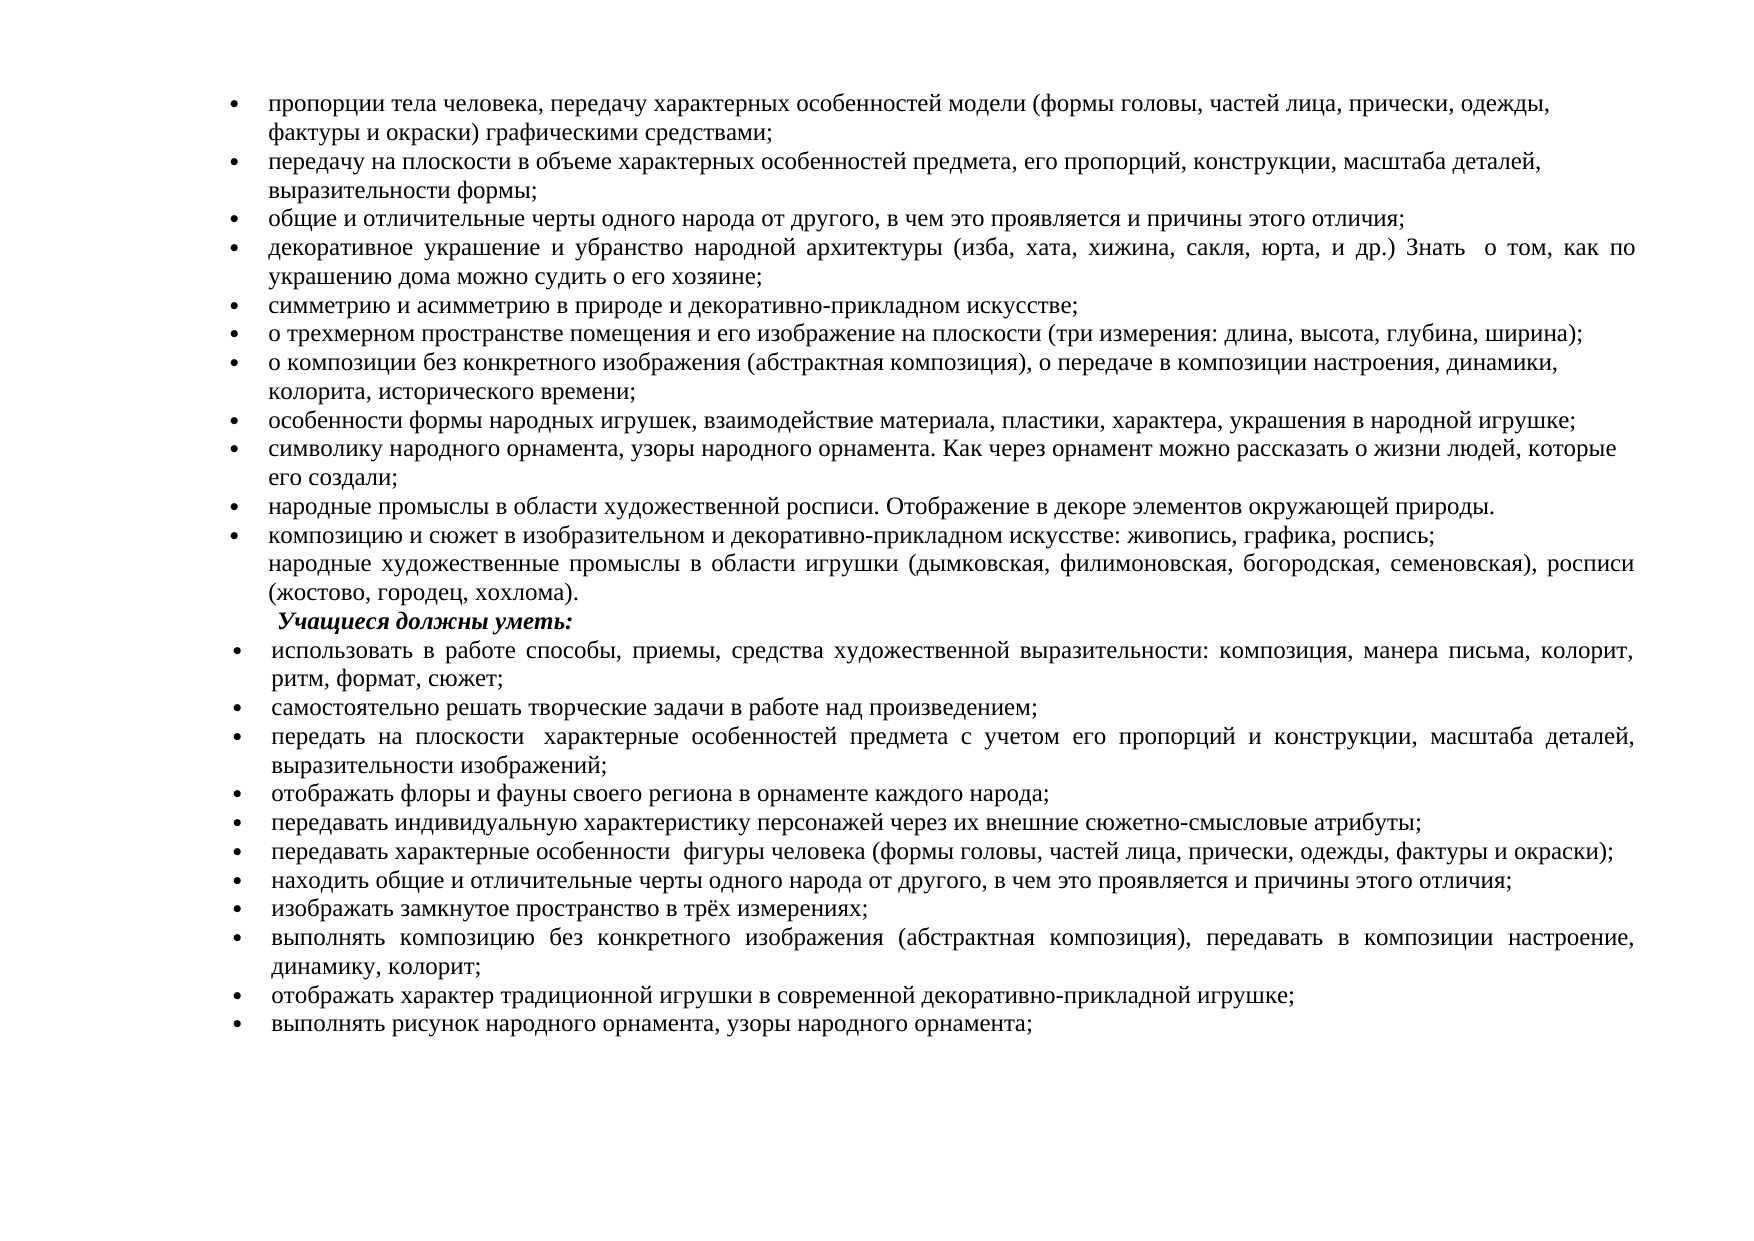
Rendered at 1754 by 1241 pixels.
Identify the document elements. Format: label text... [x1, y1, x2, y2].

list выполнять композицию без конкретного изображения (абстрактная композиция), передавать в композиции настроение, динамику, колорит; [234, 922, 1636, 980]
list изображать замкнутое пространство в трёх измерениях; [234, 893, 1636, 922]
list особенности формы народных игрушек, взаимодействие материала, пластики, характера, украшения в народной игрушке; [231, 405, 1636, 433]
list передавать характерные особенности фигуры человека (формы головы, частей лица, прически, одежды, фактуры и окраски); [234, 836, 1636, 865]
list пропорции тела человека, передачу характерных особенностей модели (формы головы, частей лица, прически, одежды, фактуры и окраски) графическими средствами; [231, 88, 1636, 146]
list отображать характер традиционной игрушки в современной декоративно-прикладной игрушке; [234, 980, 1636, 1008]
list находить общие и отличительные черты одного народа от другого, в чем это проявляется и причины этого отличия; [234, 865, 1635, 893]
list выполнять рисунок народного орнамента, узоры народного орнамента; [234, 1008, 1636, 1037]
list символику народного орнамента, узоры народного орнамента. Как через орнамент можно рассказать о жизни людей, которые его создали; [231, 433, 1636, 491]
list использовать в работе способы, приемы, средства художественной выразительности: композиция, манера письма, колорит, ритм, формат, сюжет; [234, 635, 1635, 692]
list передавать индивидуальную характеристику персонажей через их внешние сюжетно-смысловые атрибуты; [234, 807, 1635, 836]
list симметрию и асимметрию в природе и декоративно-прикладном искусстве; [231, 290, 1636, 318]
list декоративное украшение и убранство народной архитектуры (изба, хата, хижина, сакля, юрта, и др.) Знать о том, как по украшению дома можно судить о его хозяине; [231, 232, 1636, 290]
list композицию и сюжет в изобразительном и декоративно-прикладном искусстве: живопись, графика, роспись; [231, 520, 1636, 548]
list отображать флоры и фауны своего региона в орнаменте каждого народа; [234, 778, 1636, 807]
list о трехмерном пространстве помещения и его изображение на плоскости (три измерения: длина, высота, глубина, ширина); [231, 318, 1636, 347]
list самостоятельно решать творческие задачи в работе над произведением; [234, 692, 1636, 721]
list общие и отличительные черты одного народа от другого, в чем это проявляется и причины этого отличия; [231, 203, 1636, 232]
list передачу на плоскости в объеме характерных особенностей предмета, его пропорций, конструкции, масштаба деталей, выразительности формы; [231, 146, 1636, 203]
text Учащиеся должны уметь: [268, 606, 1636, 635]
list народные промыслы в области художественной росписи. Отображение в декоре элементов окружающей природы. [231, 491, 1636, 520]
list о композиции без конкретного изображения (абстрактная композиция), о передаче в композиции настроения, динамики, колорита, исторического времени; [231, 347, 1636, 405]
text народные художественные промыслы в области игрушки (дымковская, филимоновская, богородская, семеновская), росписи (жостово, городец, хохлома). [268, 548, 1636, 606]
list передать на плоскости характерные особенностей предмета с учетом его пропорций и конструкции, масштаба деталей, выразительности изображений; [234, 721, 1636, 778]
